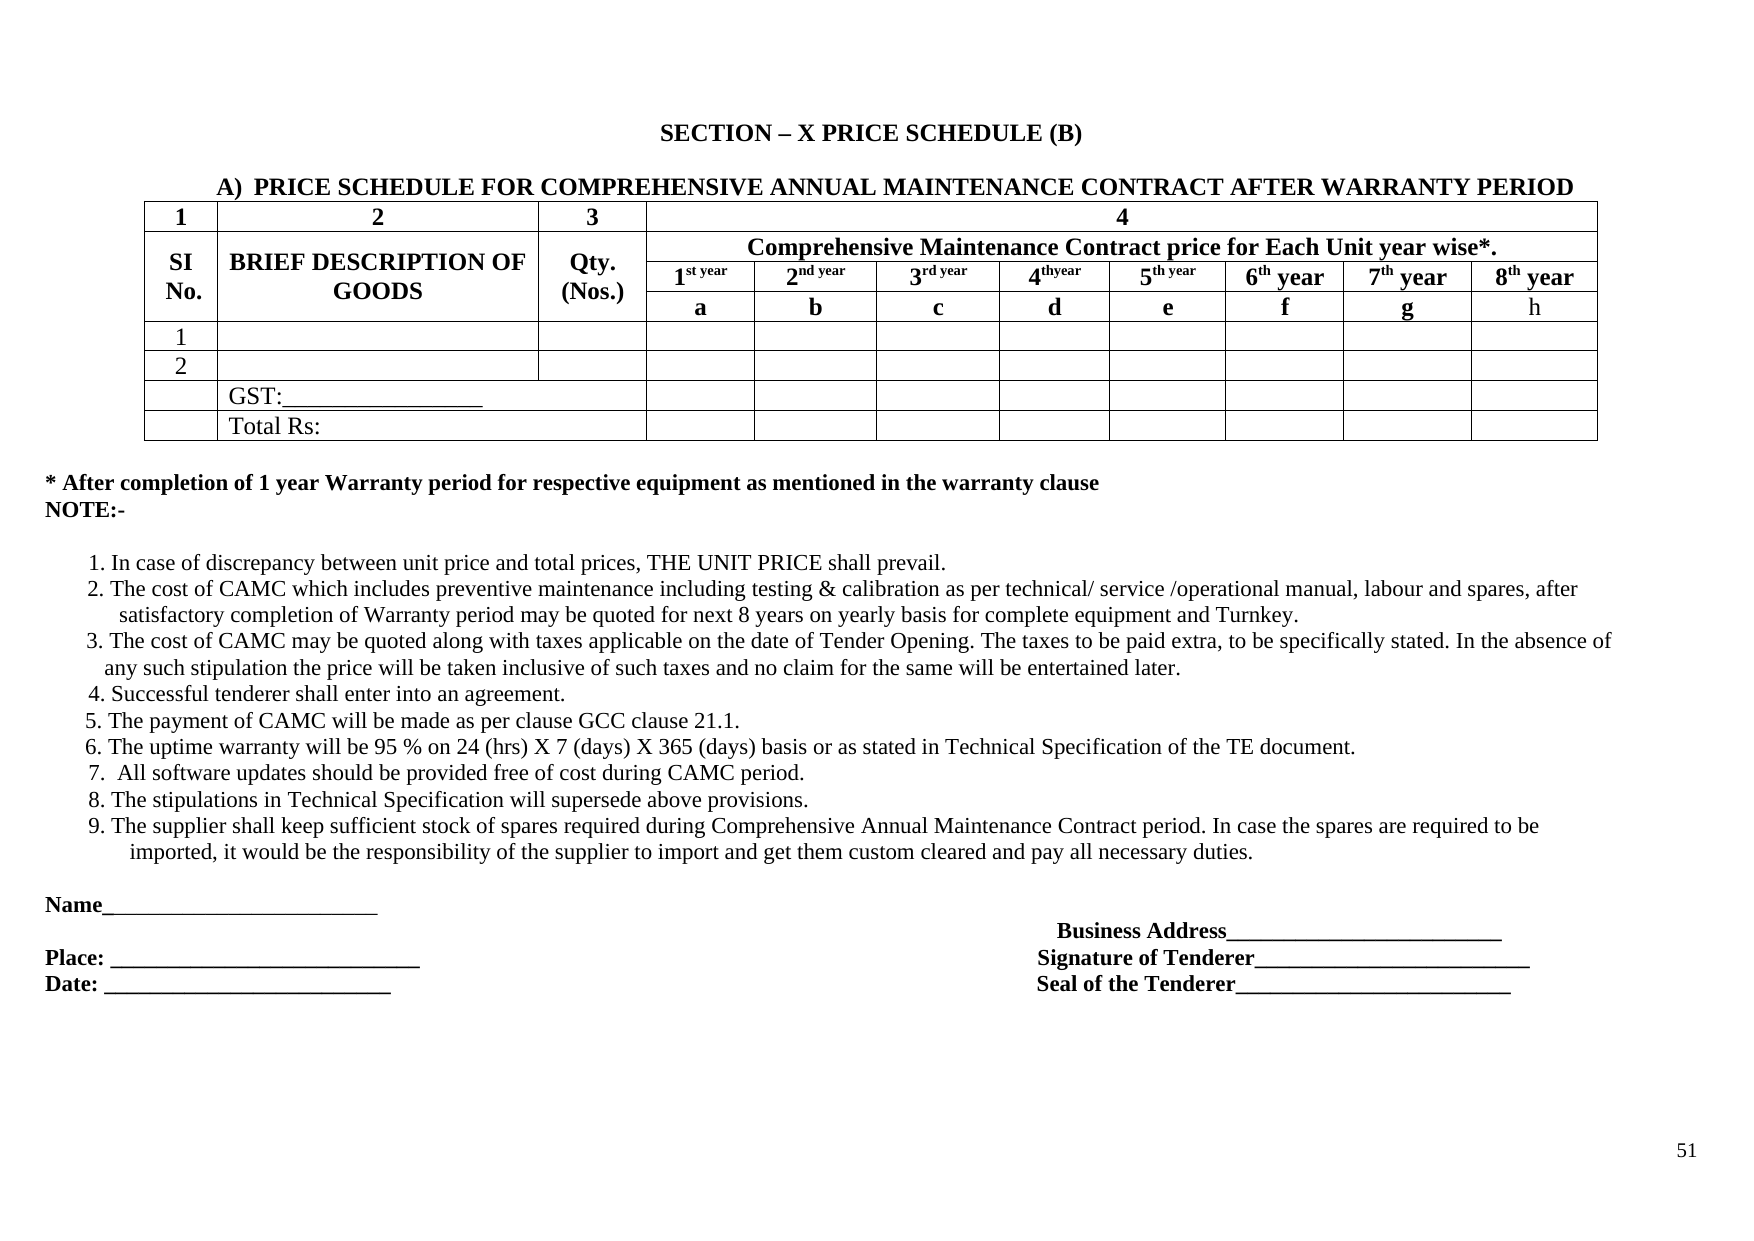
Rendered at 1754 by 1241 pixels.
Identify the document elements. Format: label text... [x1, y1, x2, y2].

list 1. In case of discrepancy between unit price and total prices, THE UNIT PRICE shall prevail. [82, 548, 1697, 575]
table_cell 8th year [1472, 262, 1597, 291]
table_cell [755, 381, 876, 410]
table_cell [1110, 381, 1225, 410]
table_cell 2 [145, 351, 217, 380]
list Place: ___________________________ Signature of Tenderer________________________ [45, 944, 1697, 970]
table_cell Qty. (Nos.) [539, 232, 646, 321]
table_cell [877, 411, 999, 440]
list 6. The uptime warranty will be 95 % on 24 (hrs) X 7 (days) X 365 (days) basis or as stated in Technical Specification of the TE document. [45, 733, 1614, 759]
list 2. The cost of CAMC which includes preventive maintenance including testing & calibration as per technical/ service /operational manual, labour and spares, after satisfactory completion of Warranty period may be quoted for next 8 years on yearly basis for complete equipment and Turnkey. [81, 575, 1614, 628]
table_cell SI No. [145, 232, 217, 321]
text * After completion of 1 year Warranty period for respective equipment as mentioned in the warranty clause [45, 469, 1697, 496]
table_cell BRIEF DESCRIPTION OF GOODS [218, 232, 538, 321]
table_cell [755, 322, 876, 350]
table_cell h [1472, 292, 1597, 321]
list 5. The payment of CAMC will be made as per clause GCC clause 21.1. [45, 707, 1614, 733]
table_cell [1344, 351, 1471, 380]
table_cell [647, 411, 754, 440]
table_cell g [1344, 292, 1471, 321]
table_cell Total Rs: [218, 411, 646, 440]
list 4. Successful tenderer shall enter into an agreement. [82, 680, 1697, 707]
table_cell [755, 411, 876, 440]
table_cell [1344, 322, 1471, 350]
table_cell 5th year [1110, 262, 1225, 291]
table_cell b [755, 292, 876, 321]
table_cell [1000, 411, 1109, 440]
table_header 2 [218, 202, 538, 231]
table_cell [218, 351, 538, 380]
table_cell [1000, 322, 1109, 350]
table_cell 1st year [647, 262, 754, 291]
table_cell [1472, 381, 1597, 410]
text Name________________________ [45, 891, 1697, 917]
table_cell [1226, 322, 1343, 350]
table_cell 3rd year [877, 262, 999, 291]
table_cell [1344, 381, 1471, 410]
table_header 3 [539, 202, 646, 231]
text SECTION – X PRICE SCHEDULE (B) [45, 118, 1697, 147]
table_cell [1110, 351, 1225, 380]
list 9. The supplier shall keep sufficient stock of spares required during Comprehensive Annual Maintenance Contract period. In case the spares are required to be imported, it would be the responsibility of the supplier to import and get them custom cleared and pay all necessary duties. [82, 812, 1614, 865]
table_cell [1226, 351, 1343, 380]
table_cell [218, 322, 538, 350]
table_cell [1226, 411, 1343, 440]
table_cell Comprehensive Maintenance Contract price for Each Unit year wise*. [647, 232, 1597, 261]
table_cell [1110, 411, 1225, 440]
list Business Address________________________ [45, 917, 1697, 944]
table_header 1 [145, 202, 217, 231]
table_cell c [877, 292, 999, 321]
subtitle PRICE SCHEDULE FOR COMPREHENSIVE ANNUAL MAINTENANCE CONTRACT AFTER WARRANTY PERIOD [82, 172, 1708, 201]
table_cell [1000, 351, 1109, 380]
table_cell 2nd year [755, 262, 876, 291]
table_cell [1472, 322, 1597, 350]
table_cell [145, 381, 217, 410]
list 8. The stipulations in Technical Specification will supersede above provisions. [82, 786, 1697, 812]
table_cell [1344, 411, 1471, 440]
table_cell [877, 351, 999, 380]
table_cell [877, 381, 999, 410]
table_cell [145, 411, 217, 440]
table_cell 1 [145, 322, 217, 350]
table_cell [647, 322, 754, 350]
table_cell [1472, 351, 1597, 380]
table_cell [647, 381, 754, 410]
table_cell 6th year [1226, 262, 1343, 291]
table_cell 7th year [1344, 262, 1471, 291]
table_cell [1000, 381, 1109, 410]
table_cell e [1110, 292, 1225, 321]
list 3. The cost of CAMC may be quoted along with taxes applicable on the date of Tender Opening. The taxes to be paid extra, to be specifically stated. In the absence of any such stipulation the price will be taken inclusive of such taxes and no claim for the same will be entertained later. [74, 628, 1614, 680]
table_cell [877, 322, 999, 350]
table_cell [755, 351, 876, 380]
table_cell [647, 351, 754, 380]
table_cell d [1000, 292, 1109, 321]
table_cell GST:________________ [218, 381, 646, 410]
table_cell [1226, 381, 1343, 410]
list 7. All software updates should be provided free of cost during CAMC period. [82, 759, 1697, 786]
table_cell [1472, 411, 1597, 440]
table_cell [539, 322, 646, 350]
table_cell f [1226, 292, 1343, 321]
table_header 4 [647, 202, 1597, 231]
text NOTE:- [45, 496, 1697, 522]
table_cell a [647, 292, 754, 321]
list Date: _________________________ Seal of the Tenderer________________________ [45, 970, 1697, 997]
table_cell [1110, 322, 1225, 350]
table_cell [539, 351, 646, 380]
table_cell 4thyear [1000, 262, 1109, 291]
